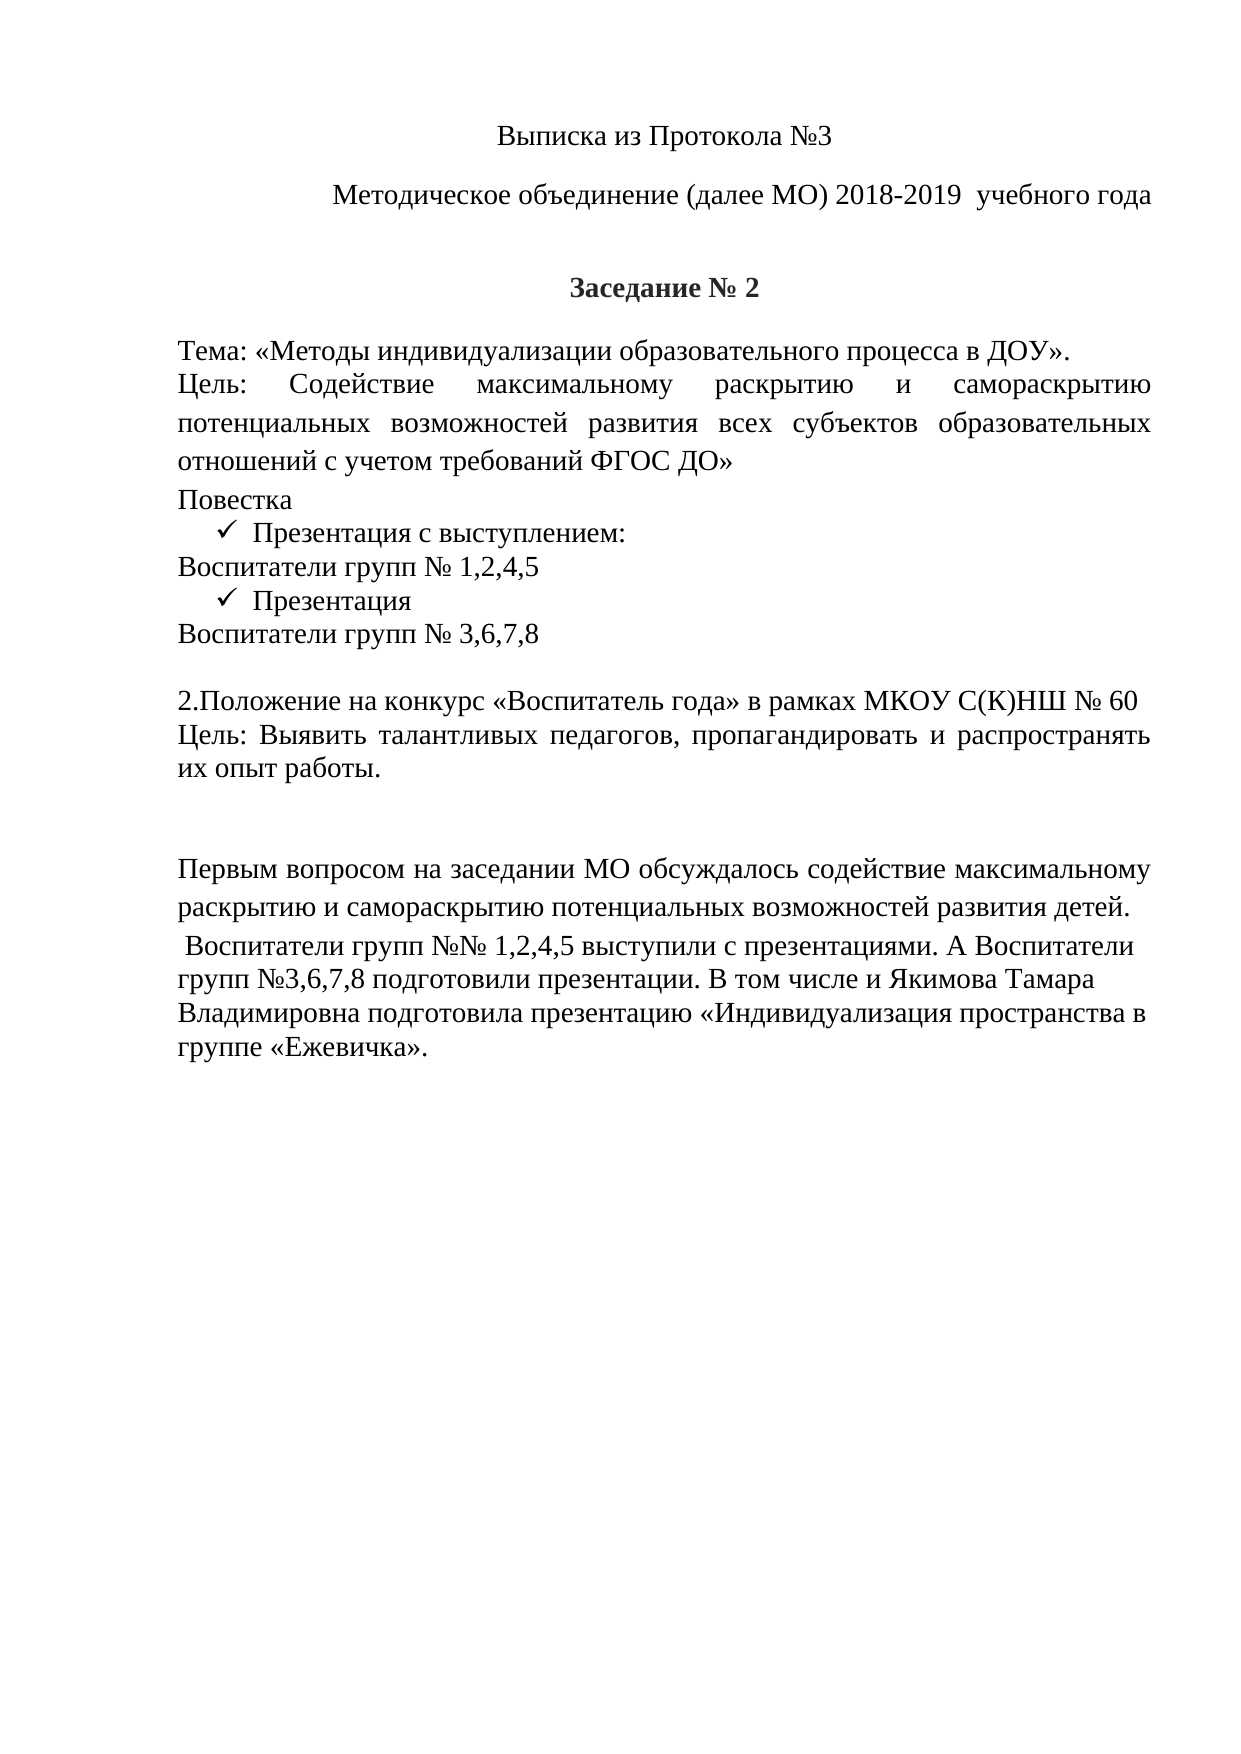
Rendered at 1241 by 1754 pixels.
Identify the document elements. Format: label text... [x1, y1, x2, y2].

text Повестка [177, 482, 1152, 515]
text 2.Положение на конкурс «Воспитатель года» в рамках МКОУ С(К)НШ № 60 [177, 683, 1152, 717]
text Воспитатели групп № 3,6,7,8 [177, 616, 1152, 650]
list Презентация [215, 583, 1152, 616]
text Первым вопросом на заседании МО обсуждалось содействие максимальному раскрытию и самораскрытию потенциальных возможностей развития детей. [177, 851, 1152, 923]
text Воспитатели групп №№ 1,2,4,5 выступили с презентациями. А Воспитатели групп №3,6,7,8 подготовили презентации. В том числе и Якимова Тамара Владимировна подготовила презентацию «Индивидуализация пространства в группе «Ежевичка». [177, 928, 1152, 1062]
text Цель: Выявить талантливых педагогов, пропагандировать и распространять их опыт работы. [177, 717, 1152, 784]
text Тема: «Методы индивидуализации образовательного процесса в ДОУ». [177, 333, 1152, 366]
text Воспитатели групп № 1,2,4,5 [177, 549, 1152, 583]
text Заседание № 2 [177, 270, 1152, 304]
text Выписка из Протокола №3 [177, 118, 1152, 152]
text Методическое объединение (далее МО) 2018-2019 учебного года [177, 177, 1152, 211]
text Цель: Содействие максимальному раскрытию и самораскрытию потенциальных возможностей развития всех субъектов образовательных отношений с учетом требований ФГОС ДО» [177, 366, 1152, 477]
list Презентация с выступлением: [215, 515, 1152, 549]
